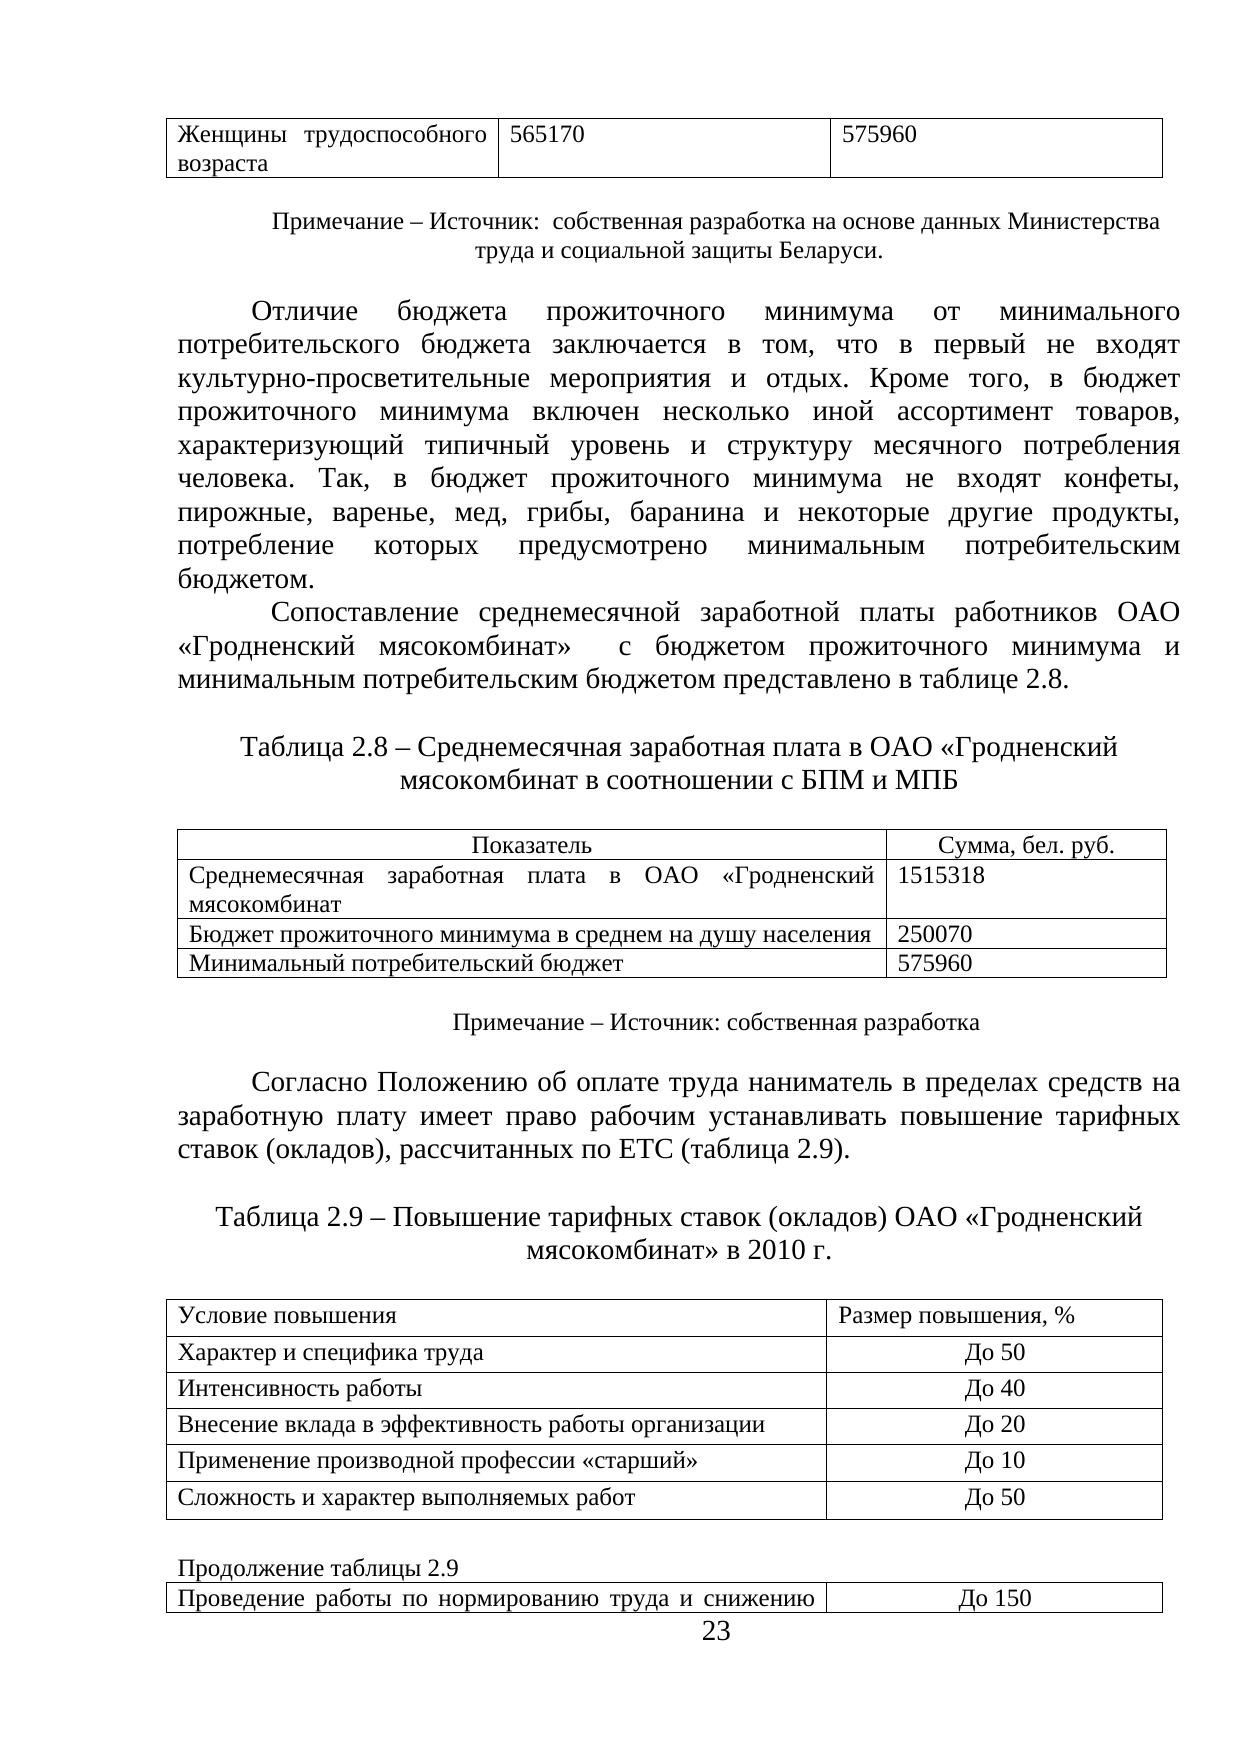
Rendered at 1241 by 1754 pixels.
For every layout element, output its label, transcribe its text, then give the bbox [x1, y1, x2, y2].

table_cell До 50 [827, 1337, 1162, 1372]
table_header Сумма, бел. руб. [887, 830, 1166, 859]
table_cell Характер и специфика труда [167, 1337, 826, 1372]
text Примечание – Источник: собственная разработка [177, 1007, 1181, 1036]
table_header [167, 1583, 826, 1612]
table_cell Применение производной профессии «старший» [167, 1445, 826, 1481]
table_cell Интенсивность работы [167, 1373, 826, 1408]
text Согласно Положению об оплате труда наниматель в пределах средств на заработную плату имеет право рабочим устанавливать повышение тарифных ставок (окладов), рассчитанных по ЕТС (таблица 2.9). [177, 1064, 1181, 1165]
table_cell Бюджет прожиточного минимума в среднем на душу населения [178, 919, 886, 947]
table_cell До 10 [827, 1445, 1162, 1481]
table_cell Сложность и характер выполняемых работ [167, 1482, 826, 1519]
text Продолжение таблицы 2.9 [177, 1553, 1181, 1582]
table_cell До 20 [827, 1409, 1162, 1444]
table_header Условие повышения [167, 1300, 826, 1336]
table_header 575960 [831, 119, 1162, 177]
table_header Показатель [178, 830, 886, 859]
table_header Размер повышения, % [827, 1300, 1162, 1336]
table_cell 250070 [887, 919, 1166, 947]
text Таблица 2.8 – Среднемесячная заработная плата в ОАО «Гродненский мясокомбинат в соотношении с БПМ и МПБ [177, 729, 1181, 796]
table_cell Среднемесячная заработная плата в ОАО «Гродненский мясокомбинат [178, 860, 886, 918]
text Таблица 2.9 – Повышение тарифных ставок (окладов) ОАО «Гродненский мясокомбинат» в . [177, 1199, 1181, 1266]
text Отличие бюджета прожиточного минимума от минимального потребительского бюджета заключается в том, что в первый не входят культурно-просветительные мероприятия и отдых. Кроме того, в бюджет прожиточного минимума включен несколько иной ассортимент товаров, характеризующий типичный уровень и структуру месячного потребления человека. Так, в бюджет прожиточного минимума не входят конфеты, пирожные, варенье, мед, грибы, баранина и некоторые другие продукты, потребление которых предусмотрено минимальным потребительским бюджетом. [177, 293, 1181, 594]
table_header До 150 [827, 1583, 1162, 1612]
table_cell 575960 [887, 949, 1166, 977]
table_cell Минимальный потребительский бюджет [178, 949, 886, 977]
table_cell 1515318 [887, 860, 1166, 918]
table_cell До 50 [827, 1482, 1162, 1519]
table_header Женщины трудоспособного возраста [167, 119, 498, 177]
text Примечание – Источник: собственная разработка на основе данных Министерства труда и социальной защиты Беларуси. [177, 206, 1181, 264]
table_cell Внесение вклада в эффективность работы организации [167, 1409, 826, 1444]
table_cell До 40 [827, 1373, 1162, 1408]
table_header 565170 [499, 119, 830, 177]
text Сопоставление среднемесячной заработной платы работников ОАО «Гродненский мясокомбинат» с бюджетом прожиточного минимума и минимальным потребительским бюджетом представлено в таблице 2.8. [177, 594, 1181, 695]
